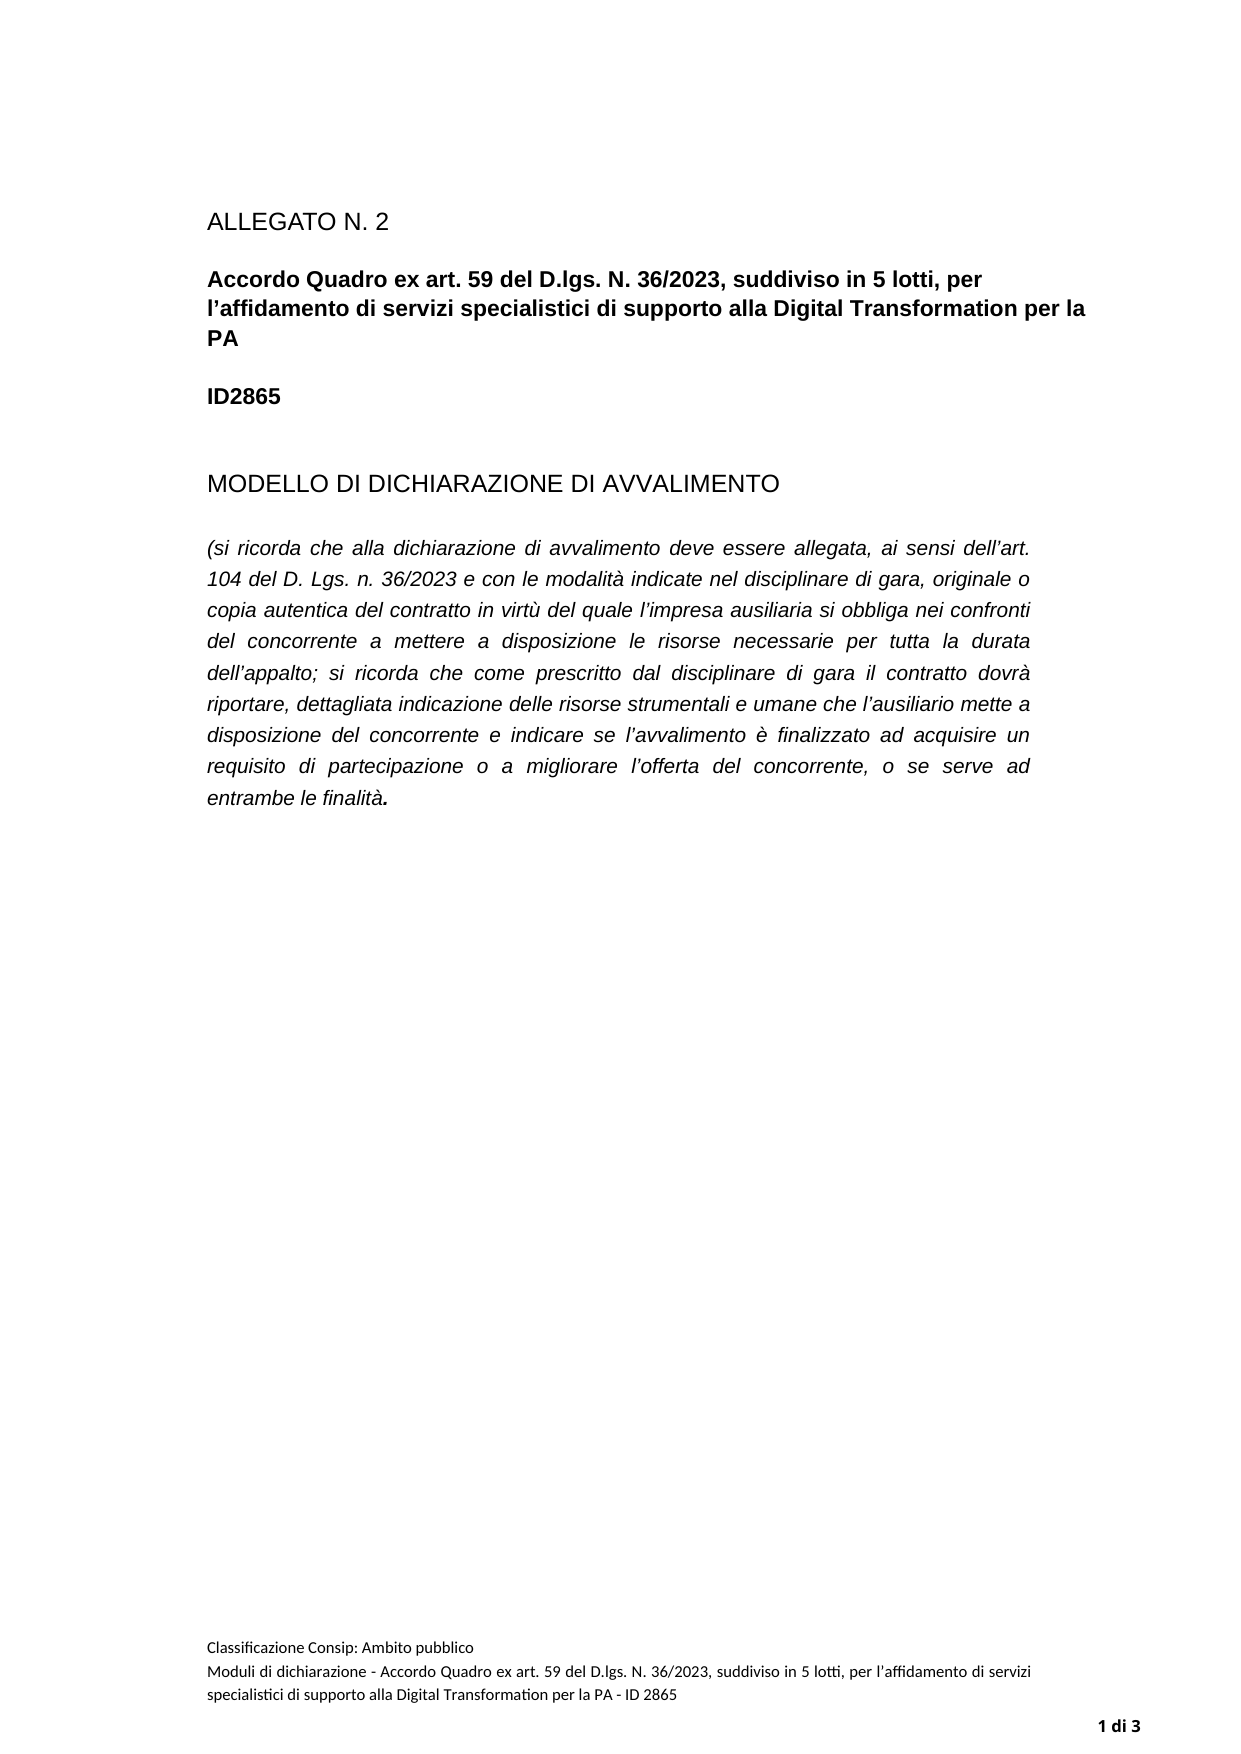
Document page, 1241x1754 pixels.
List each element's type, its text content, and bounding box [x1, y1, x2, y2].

text ID2865 [207, 381, 1089, 410]
text ALLEGATO n. 2 [207, 207, 1033, 236]
text Accordo Quadro ex art. 59 del D.lgs. N. 36/2023, suddiviso in 5 lotti, per l’affidamento di servizi specialistici di supporto alla Digital Transformation per la PA [207, 264, 1089, 352]
text MODELLO DI DICHIARAZIONE DI AVVALIMENTO [207, 468, 1033, 499]
text (si ricorda che alla dichiarazione di avvalimento deve essere allegata, ai sensi dell’art. 104 del D. Lgs. n. 36/2023 e con le modalità indicate nel disciplinare di gara, originale o copia autentica del contratto in virtù del quale l’impresa ausiliaria si obbliga nei confronti del concorrente a mettere a disposizione le risorse necessarie per tutta la durata dell’appalto; si ricorda che come prescritto dal disciplinare di gara il contratto dovrà riportare, dettagliata indicazione delle risorse strumentali e umane che l’ausiliario mette a disposizione del concorrente e indicare se l’avvalimento è finalizzato ad acquisire un requisito di partecipazione o a migliorare l’offerta del concorrente, o se serve ad entrambe le finalità. [207, 530, 1033, 811]
